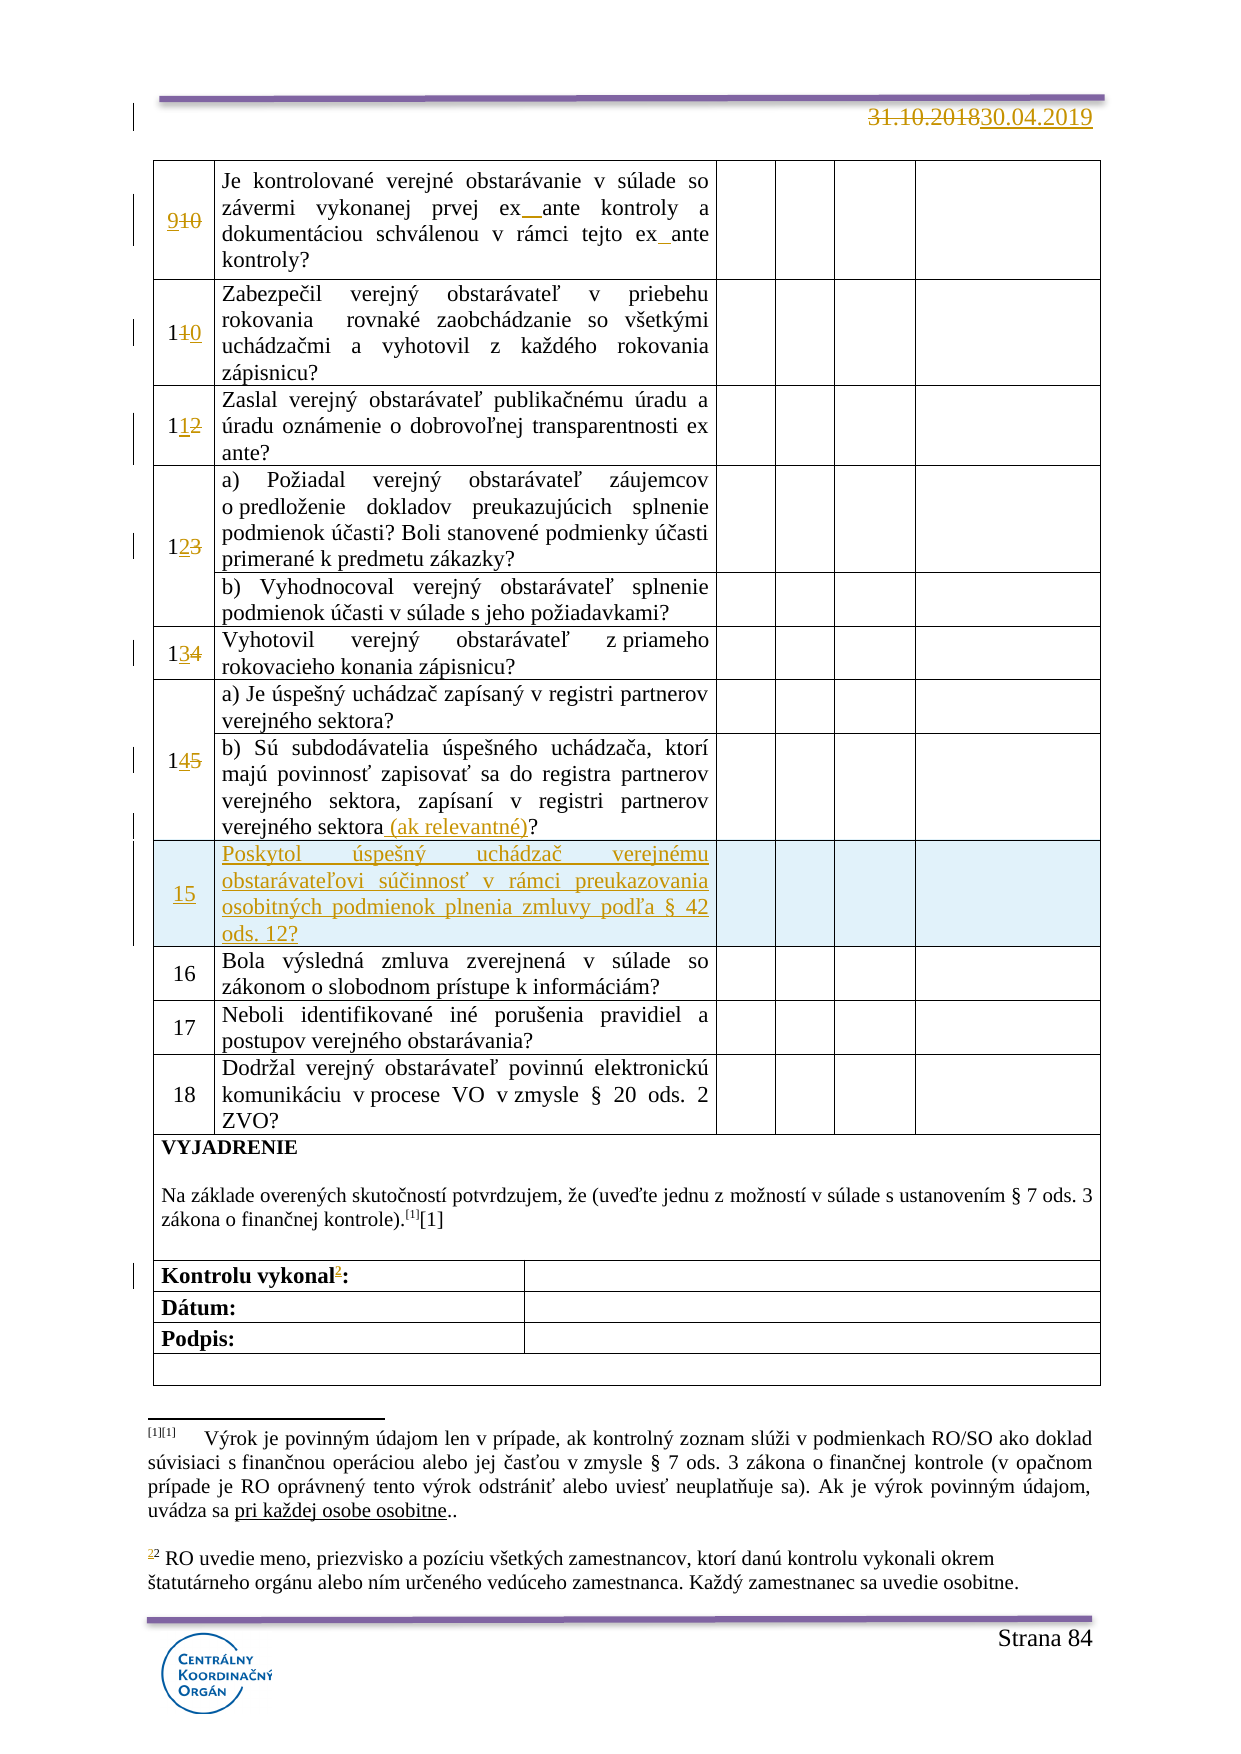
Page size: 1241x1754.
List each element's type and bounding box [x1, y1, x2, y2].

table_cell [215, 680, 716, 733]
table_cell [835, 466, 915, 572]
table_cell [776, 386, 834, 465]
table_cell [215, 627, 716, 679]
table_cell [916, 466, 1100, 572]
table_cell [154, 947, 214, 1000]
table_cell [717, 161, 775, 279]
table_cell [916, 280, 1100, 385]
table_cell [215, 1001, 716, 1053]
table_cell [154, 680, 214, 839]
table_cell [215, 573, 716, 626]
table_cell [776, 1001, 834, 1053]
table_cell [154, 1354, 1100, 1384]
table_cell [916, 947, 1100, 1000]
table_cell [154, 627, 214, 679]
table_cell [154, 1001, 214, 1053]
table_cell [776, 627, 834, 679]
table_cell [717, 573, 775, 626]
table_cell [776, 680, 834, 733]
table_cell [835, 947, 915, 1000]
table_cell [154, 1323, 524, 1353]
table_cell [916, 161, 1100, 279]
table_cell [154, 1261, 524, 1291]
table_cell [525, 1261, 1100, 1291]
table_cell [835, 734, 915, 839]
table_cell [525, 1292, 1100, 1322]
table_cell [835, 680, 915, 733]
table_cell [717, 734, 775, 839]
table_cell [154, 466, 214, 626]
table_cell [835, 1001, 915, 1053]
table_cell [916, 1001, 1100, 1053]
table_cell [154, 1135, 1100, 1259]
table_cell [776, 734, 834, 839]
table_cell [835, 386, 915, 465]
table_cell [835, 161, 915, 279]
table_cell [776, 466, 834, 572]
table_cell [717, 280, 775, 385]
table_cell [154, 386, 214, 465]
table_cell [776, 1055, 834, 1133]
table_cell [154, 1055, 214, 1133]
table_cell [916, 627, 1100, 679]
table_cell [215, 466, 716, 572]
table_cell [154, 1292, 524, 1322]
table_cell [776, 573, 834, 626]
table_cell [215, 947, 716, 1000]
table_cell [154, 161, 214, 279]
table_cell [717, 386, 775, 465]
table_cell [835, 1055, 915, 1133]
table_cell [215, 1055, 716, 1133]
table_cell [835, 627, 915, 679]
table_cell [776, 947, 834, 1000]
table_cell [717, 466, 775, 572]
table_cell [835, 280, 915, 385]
picture [159, 1631, 272, 1713]
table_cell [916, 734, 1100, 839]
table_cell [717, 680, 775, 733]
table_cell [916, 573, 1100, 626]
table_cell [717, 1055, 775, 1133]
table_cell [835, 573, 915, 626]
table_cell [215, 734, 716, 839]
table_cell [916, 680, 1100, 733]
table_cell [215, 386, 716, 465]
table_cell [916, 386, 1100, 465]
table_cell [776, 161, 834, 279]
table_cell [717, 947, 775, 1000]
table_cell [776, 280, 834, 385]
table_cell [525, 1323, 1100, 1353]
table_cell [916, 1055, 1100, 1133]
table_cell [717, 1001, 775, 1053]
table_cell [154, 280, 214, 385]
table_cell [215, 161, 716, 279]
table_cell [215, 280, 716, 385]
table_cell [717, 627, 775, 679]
